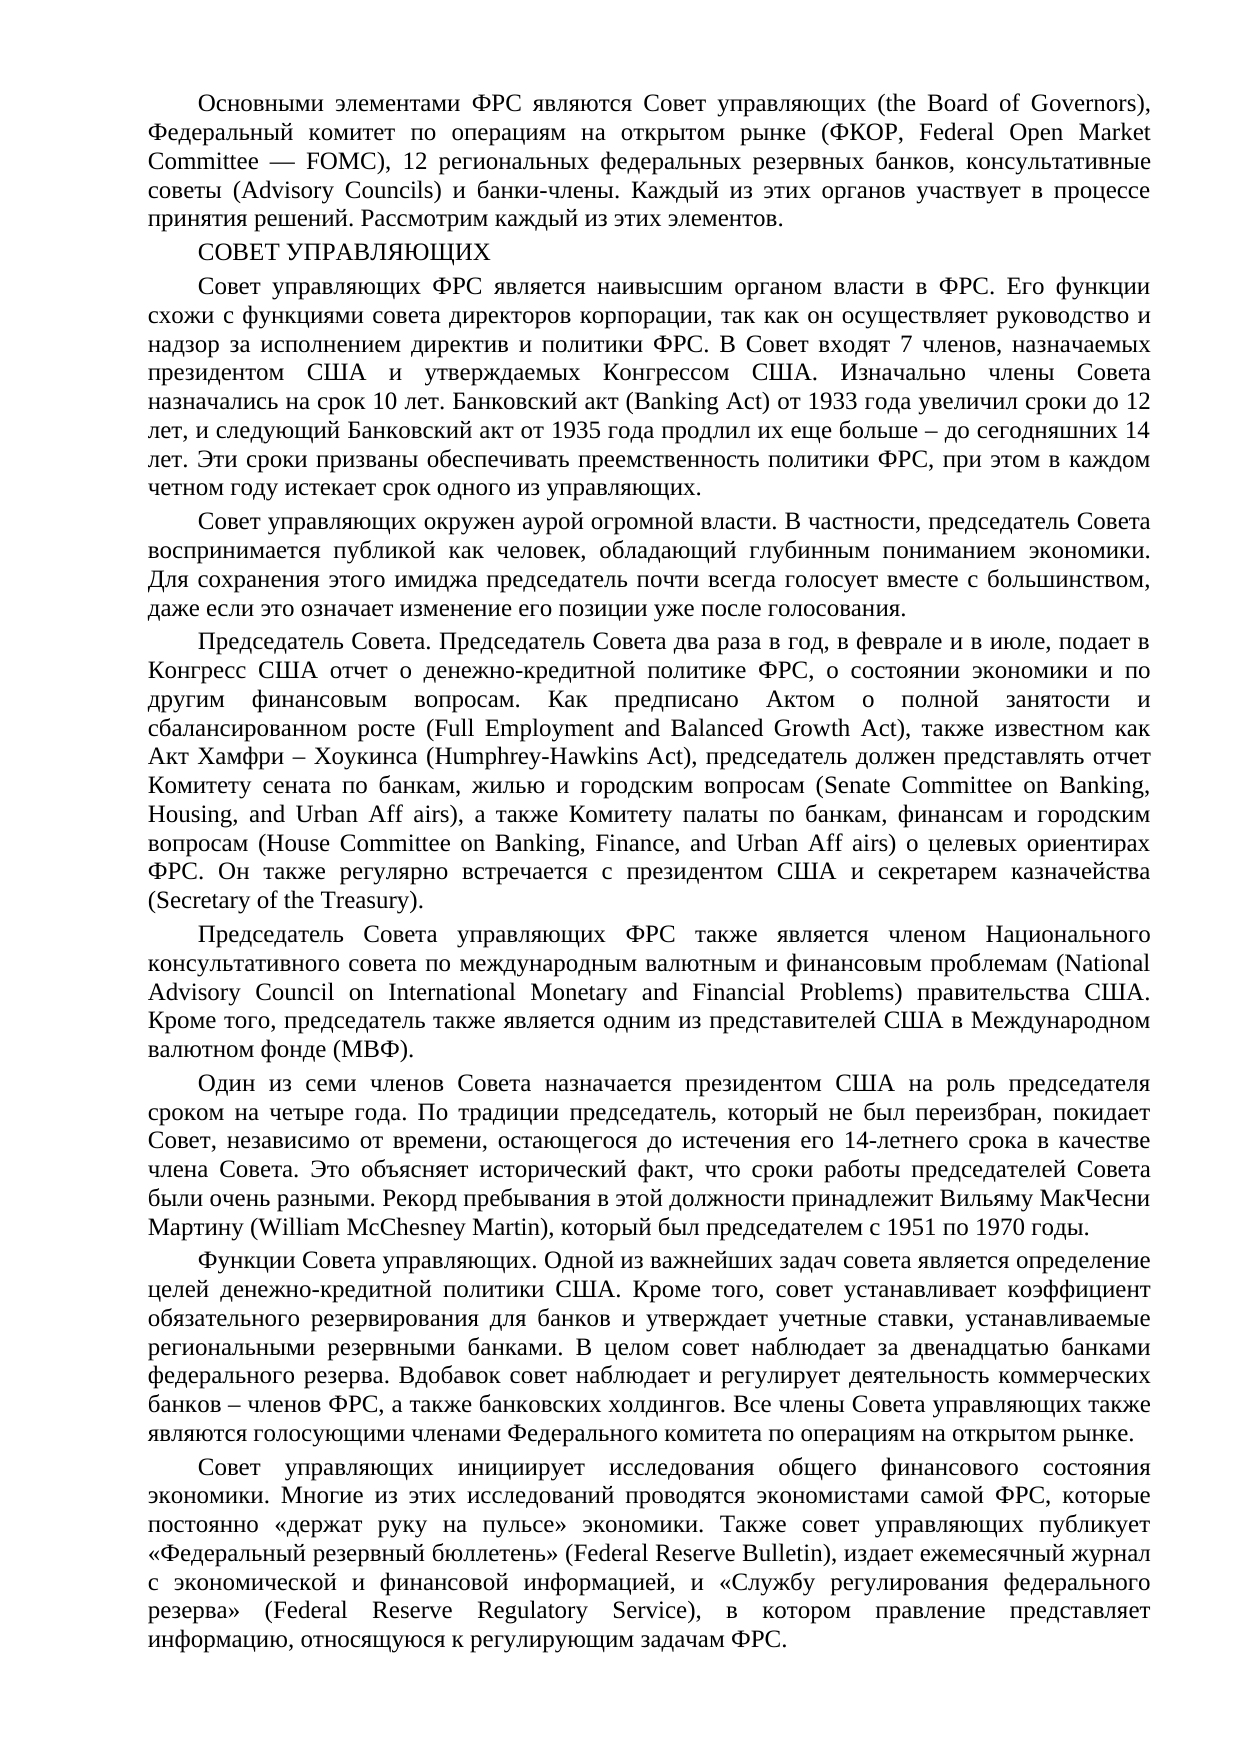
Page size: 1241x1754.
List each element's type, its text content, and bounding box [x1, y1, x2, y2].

text Председатель Совета. Председатель Совета два раза в год, в феврале и в июле, подает в Конгресс США отчет о денежно-кредитной политике ФРС, о состоянии экономики и по другим финансовым вопросам. Как предписано Актом о полной занятости и сбалансированном росте (Full Employment and Balanced Growth Act), также известном как Акт Хамфри – Хоукинса (Humphrey-Hawkins Act), председатель должен представлять отчет Комитету сената по банкам, жилью и городским вопросам (Senate Committee on Banking, Housing, and Urban Aff airs), а также Комитету палаты по банкам, финансам и городским вопросам (House Committee on Banking, Finance, and Urban Aff airs) о целевых ориентирах ФРС. Он также регулярно встречается с президентом США и секретарем казначейства (Secretary of the Treasury). [148, 626, 1152, 914]
text Совет управляющих инициирует исследования общего финансового состояния экономики. Многие из этих исследований проводятся экономистами самой ФРС, которые постоянно «держат руку на пульсе» экономики. Также совет управляющих публикует «Федеральный резервный бюллетень» (Federal Reserve Bulletin), издает ежемесячный журнал с экономической и финансовой информацией, и «Службу регулирования федерального резерва» (Federal Reserve Regulatory Service), в котором правление представляет информацию, относящуюся к регулирующим задачам ФРС. [148, 1452, 1152, 1653]
text Совет управляющих окружен аурой огромной власти. В частности, председатель Совета воспринимается публикой как человек, обладающий глубинным пониманием экономики. Для сохранения этого имиджа председатель почти всегда голосует вместе с большинством, даже если это означает изменение его позиции уже после голосования. [148, 506, 1152, 621]
text Один из семи членов Совета назначается президентом США на роль председателя сроком на четыре года. По традиции председатель, который не был переизбран, покидает Совет, независимо от времени, остающегося до истечения его 14-летнего срока в качестве члена Совета. Это объясняет исторический факт, что сроки работы председателей Совета были очень разными. Рекорд пребывания в этой должности принадлежит Вильяму МакЧесни Мартину (William McChesney Martin), который был председателем с 1951 по 1970 годы. [148, 1068, 1152, 1240]
text СОВЕТ УПРАВЛЯЮЩИХ [148, 237, 1152, 266]
text Основными элементами ФРС являются Совет управляющих (the Board of Governors), Федеральный комитет по операциям на открытом рынке (ФКОР, Federal Open Market Committee — FOMC), 12 региональных федеральных резервных банков, консультативные советы (Advisory Councils) и банки-члены. Каждый из этих органов участвует в процессе принятия решений. Рассмотрим каждый из этих элементов. [148, 88, 1152, 232]
text Председатель Совета управляющих ФРС также является членом Национального консультативного совета по международным валютным и финансовым проблемам (National Advisory Council on International Monetary and Financial Problems) правительства США. Кроме того, председатель также является одним из представителей США в Международном валютном фонде (МВФ). [148, 919, 1152, 1063]
text Совет управляющих ФРС является наивысшим органом власти в ФРС. Его функции схожи с функциями совета директоров корпорации, так как он осуществляет руководство и надзор за исполнением директив и политики ФРС. В Совет входят 7 членов, назначаемых президентом США и утверждаемых Конгрессом США. Изначально члены Совета назначались на срок 10 лет. Банковский акт (Banking Act) от 1933 года увеличил сроки до 12 лет, и следующий Банковский акт от 1935 года продлил их еще больше – до сегодняшних 14 лет. Эти сроки призваны обеспечивать преемственность политики ФРС, при этом в каждом четном году истекает срок одного из управляющих. [148, 271, 1152, 501]
text Функции Совета управляющих. Одной из важнейших задач совета является определение целей денежно-кредитной политики США. Кроме того, совет устанавливает коэффициент обязательного резервирования для банков и утверждает учетные ставки, устанавливаемые региональными резервными банками. В целом совет наблюдает за двенадцатью банками федерального резерва. Вдобавок совет наблюдает и регулирует деятельность коммерческих банков – членов ФРС, а также банковских холдингов. Все члены Совета управляющих также являются голосующими членами Федерального комитета по операциям на открытом рынке. [148, 1246, 1152, 1447]
